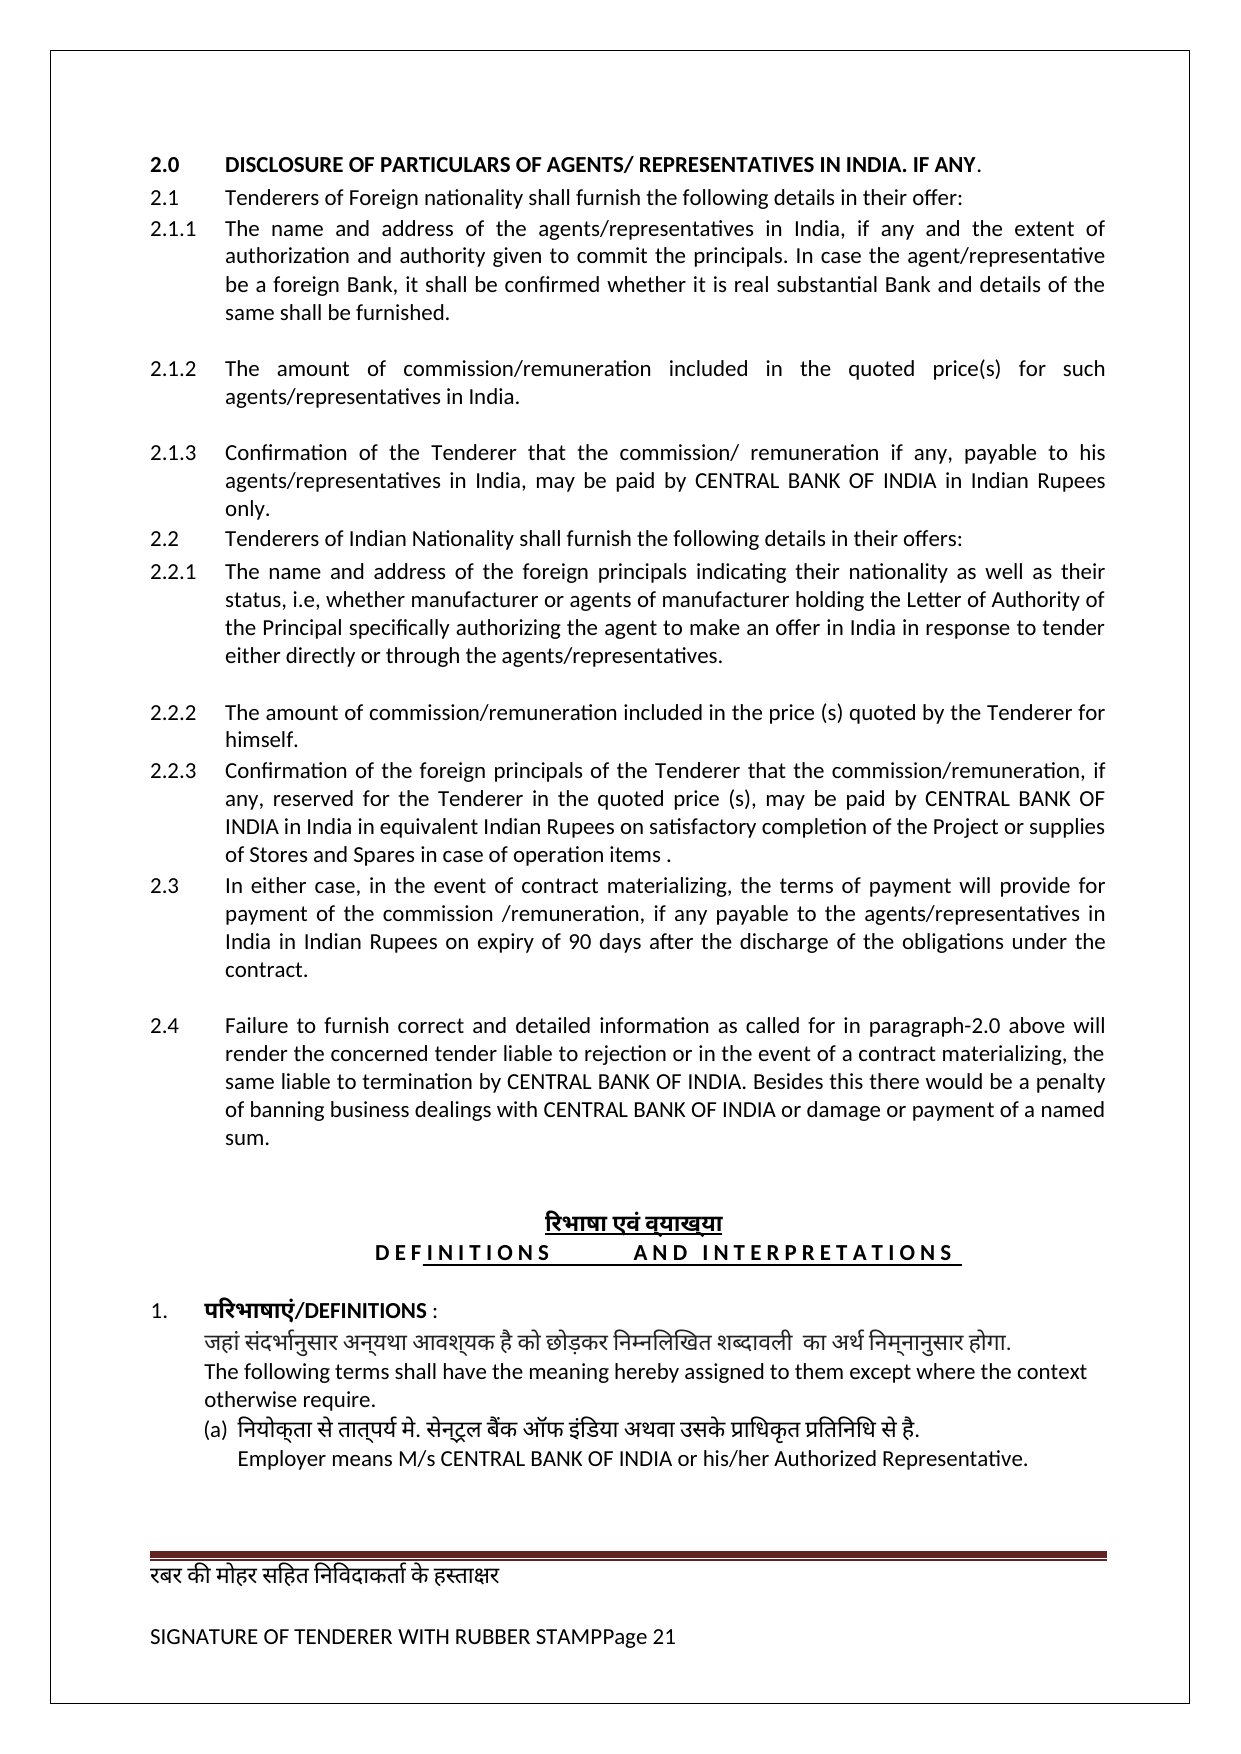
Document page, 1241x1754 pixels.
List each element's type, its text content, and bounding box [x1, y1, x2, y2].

text 2.2 Tenderers of Indian Nationality shall furnish the following details in their offers: [150, 524, 1107, 552]
text 2.0 DISCLOSURE OF PARTICULARS OF AGENTS/ REPRESENTATIVES IN INDIA. IF ANY. [150, 150, 1107, 178]
list नियोक्‍ता से तात्‍पर्य मे. सेन्‍ट्रल बैंक ऑफ इंडिया अथवा उसके प्राधिकृत प्रतिनिधि से है. [203, 1413, 1107, 1444]
text 2.2.3 Confirmation of the foreign principals of the Tenderer that the commission/remuneration, if any, reserved for the Tenderer in the quoted price (s), may be paid by CENTRAL BANK OF INDIA in India in equivalent Indian Rupees on satisfactory completion of the Project or supplies of Stores and Spares in case of operation items . [150, 756, 1107, 868]
text D E F I N I T I O N S A N D I N T E R P R E T A T I O N S [375, 1238, 1107, 1266]
text 2.1.3 Confirmation of the Tenderer that the commission/ remuneration if any, payable to his agents/representatives in India, may be paid by CENTRAL BANK OF INDIA in Indian Rupees only. [150, 438, 1107, 522]
text 2.2.1 The name and address of the foreign principals indicating their nationality as well as their status, i.e, whether manufacturer or agents of manufacturer holding the Letter of Authority of the Principal specifically authorizing the agent to make an offer in India in response to tender either directly or through the agents/representatives. [150, 557, 1107, 669]
text 2.1.1 The name and address of the agents/representatives in India, if any and the extent of authorization and authority given to commit the principals. In case the agent/representative be a foreign Bank, it shall be confirmed whether it is real substantial Bank and details of the same shall be furnished. [150, 214, 1107, 326]
text 2.1 Tenderers of Foreign nationality shall furnish the following details in their offer: [150, 183, 1107, 211]
text 2.2.2 The amount of commission/remuneration included in the price (s) quoted by the Tenderer for himself. [150, 698, 1107, 754]
text जहां संदर्भानुसार अन्‍यथा आवश्‍यक है को छोड़कर निम्नलिखित शब्दावली का अर्थ निम्‍नानुसार होगा. [204, 1326, 1107, 1357]
list परिभाषाएं/DEFINITIONS : [150, 1294, 1107, 1326]
text 2.1.2 The amount of commission/remuneration included in the quoted price(s) for such agents/representatives in India. [150, 354, 1107, 410]
text Employer means M/s CENTRAL BANK OF INDIA or his/her Authorized Representative. [237, 1444, 1107, 1472]
text 2.4 Failure to furnish correct and detailed information as called for in paragraph-2.0 above will render the concerned tender liable to rejection or in the event of a contract materializing, the same liable to termination by CENTRAL BANK OF INDIA. Besides this there would be a penalty of banning business dealings with CENTRAL BANK OF INDIA or damage or payment of a named sum. [150, 1011, 1107, 1151]
text रिभाषा एवं व्‍याख्‍या [159, 1207, 1107, 1238]
text The following terms shall have the meaning hereby assigned to them except where the context otherwise require. [204, 1357, 1107, 1413]
text 2.3 In either case, in the event of contract materializing, the terms of payment will provide for payment of the commission /remuneration, if any payable to the agents/representatives in India in Indian Rupees on expiry of 90 days after the discharge of the obligations under the contract. [150, 871, 1107, 983]
